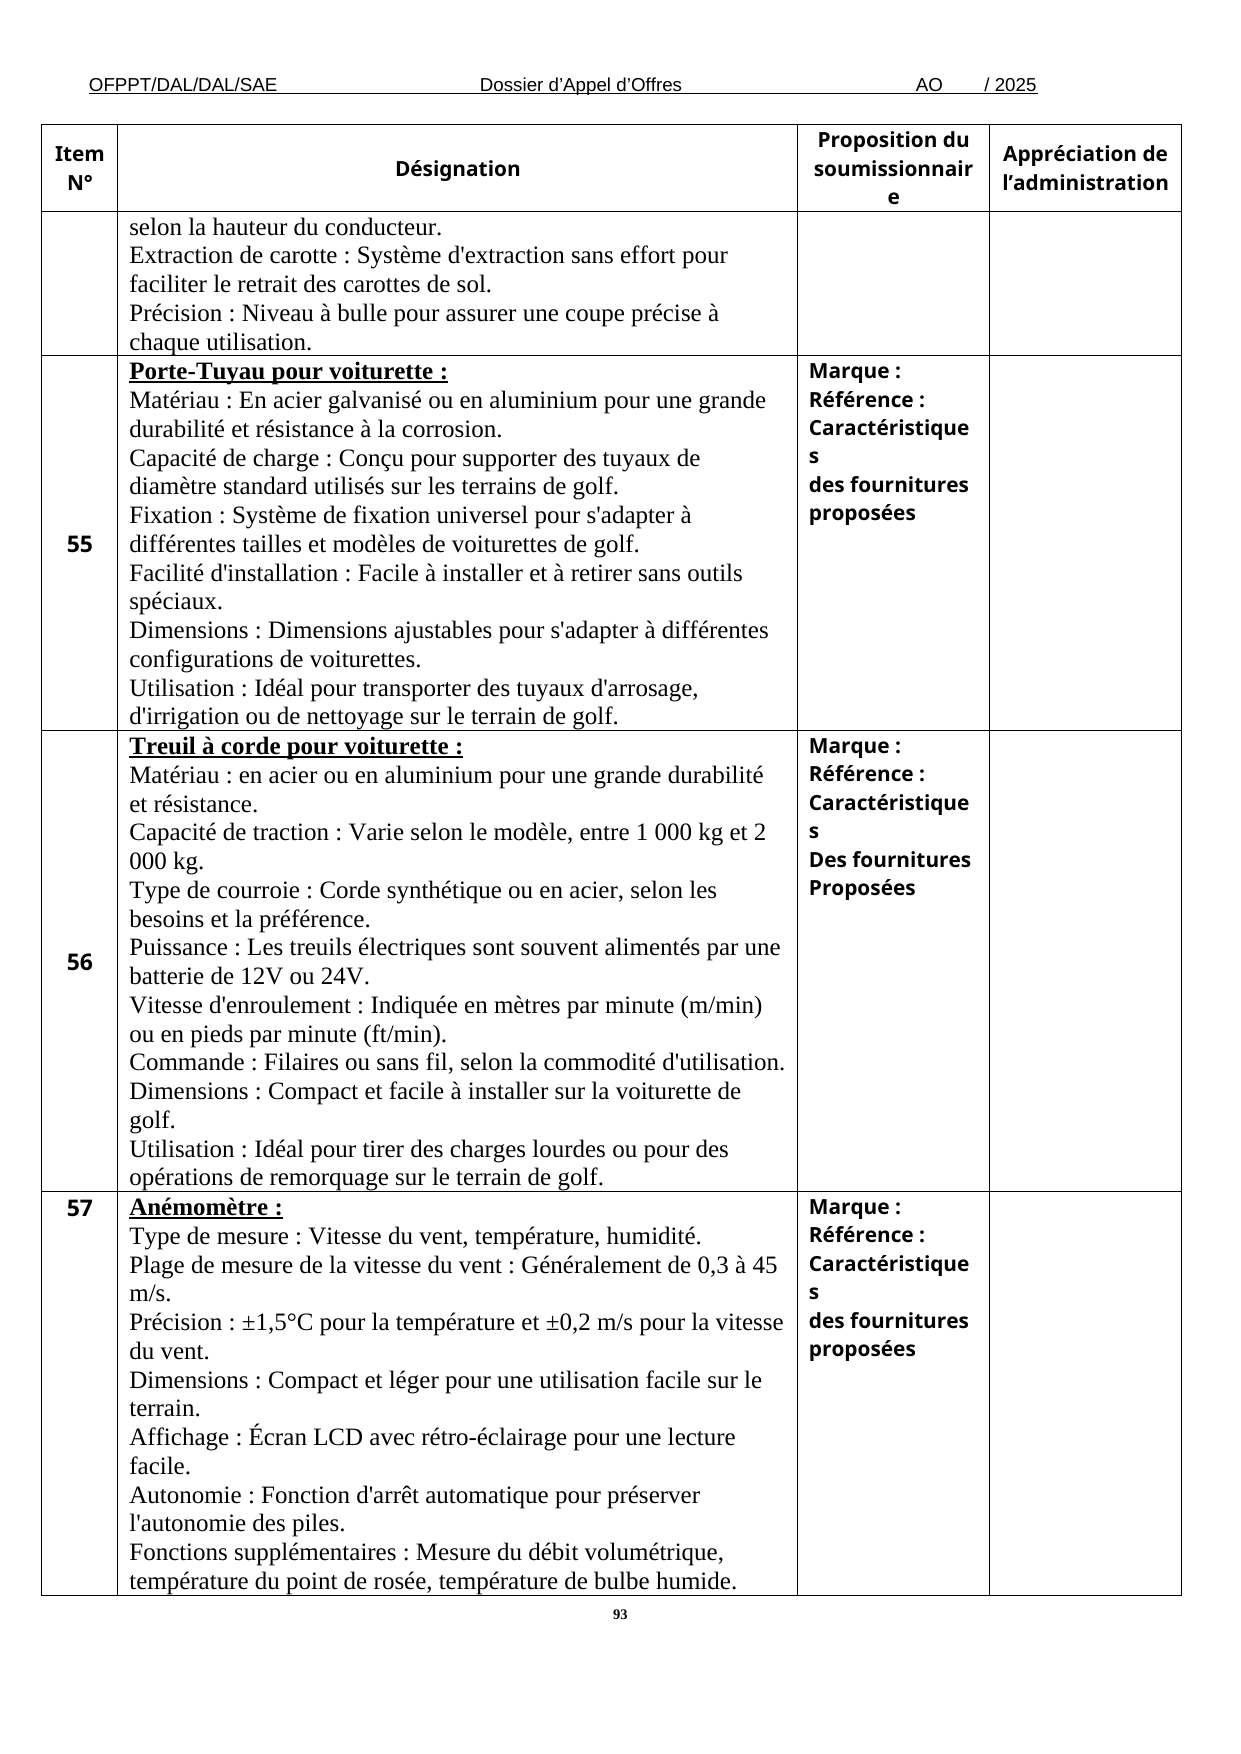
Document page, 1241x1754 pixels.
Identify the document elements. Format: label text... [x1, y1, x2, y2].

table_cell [118, 212, 797, 355]
table_cell [990, 731, 1181, 1191]
table_cell Treuil à corde pour voiturette : Matériau : en acier ou en aluminium pour une grande durabilité et résistance. Capacité de traction : Varie selon le modèle, entre 1 000 kg et 2 000 kg. Type de courroie : Corde synthétique ou en acier, selon les besoins et la préférence. Puissance : Les treuils électriques sont souvent alimentés par une batterie de 12V ou 24V. Vitesse d'enroulement : Indiquée en mètres par minute (m/min) ou en pieds par minute (ft/min). Commande : Filaires ou sans fil, selon la commodité d'utilisation. Dimensions : Compact et facile à installer sur la voiturette de golf. Utilisation : Idéal pour tirer des charges lourdes ou pour des opérations de remorquage sur le terrain de golf. [118, 731, 797, 1191]
table_cell 55 [42, 356, 117, 730]
table_cell [990, 356, 1181, 730]
table_header Proposition du soumissionnaire [798, 125, 989, 211]
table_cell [798, 212, 989, 355]
table_cell [990, 1192, 1181, 1595]
table_cell 57 [42, 1192, 117, 1595]
table_header Appréciation de l’administration [990, 125, 1181, 211]
table_cell Porte-Tuyau pour voiturette : Matériau : En acier galvanisé ou en aluminium pour une grande durabilité et résistance à la corrosion. Capacité de charge : Conçu pour supporter des tuyaux de diamètre standard utilisés sur les terrains de golf. Fixation : Système de fixation universel pour s'adapter à différentes tailles et modèles de voiturettes de golf. Facilité d'installation : Facile à installer et à retirer sans outils spéciaux. Dimensions : Dimensions ajustables pour s'adapter à différentes configurations de voiturettes. Utilisation : Idéal pour transporter des tuyaux d'arrosage, d'irrigation ou de nettoyage sur le terrain de golf. [118, 356, 797, 730]
table_cell Marque : Référence : Caractéristiques Des fournitures Proposées [798, 731, 989, 1191]
table_cell Marque : Référence : Caractéristiques des fournitures proposées [798, 356, 989, 730]
table_cell [990, 212, 1181, 355]
table_cell 56 [42, 731, 117, 1191]
table_header Item N° [42, 125, 117, 211]
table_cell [798, 1192, 989, 1595]
table_header Désignation [118, 125, 797, 211]
table_cell 54 [42, 212, 117, 355]
